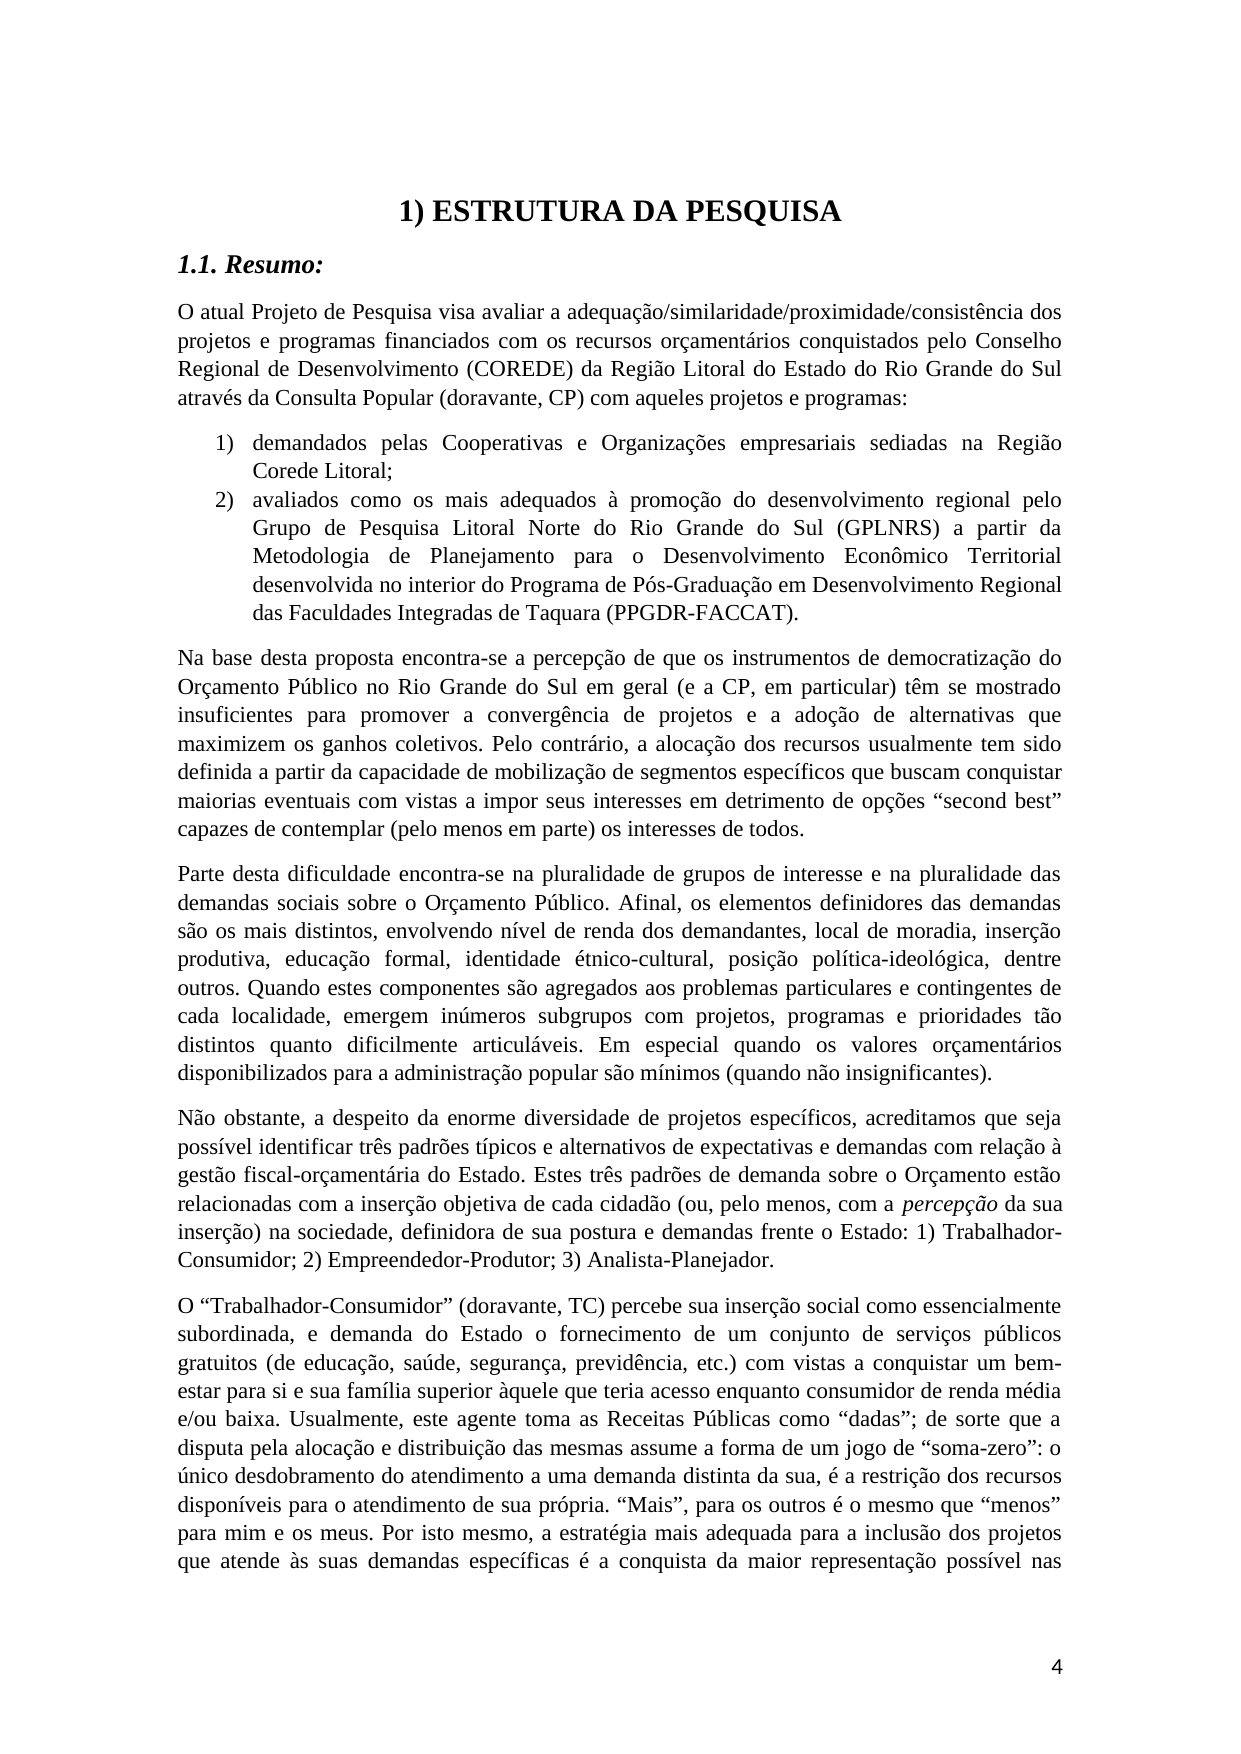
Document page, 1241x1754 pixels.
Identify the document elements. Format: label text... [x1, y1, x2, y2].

list avaliados como os mais adequados à promoção do desenvolvimento regional pelo Grupo de Pesquisa Litoral Norte do Rio Grande do Sul (GPLNRS) a partir da Metodologia de Planejamento para o Desenvolvimento Econômico Territorial desenvolvida no interior do Programa de Pós-Graduação em Desenvolvimento Regional das Faculdades Integradas de Taquara (PPGDR-FACCAT). [215, 486, 1063, 626]
text Parte desta dificuldade encontra-se na pluralidade de grupos de interesse e na pluralidade das demandas sociais sobre o Orçamento Público. Afinal, os elementos definidores das demandas são os mais distintos, envolvendo nível de renda dos demandantes, local de moradia, inserção produtiva, educação formal, identidade étnico-cultural, posição política-ideológica, dentre outros. Quando estes componentes são agregados aos problemas particulares e contingentes de cada localidade, emergem inúmeros subgrupos com projetos, programas e prioridades tão distintos quanto dificilmente articuláveis. Em especial quando os valores orçamentários disponibilizados para a administração popular são mínimos (quando não insignificantes). [177, 860, 1063, 1086]
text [177, 1292, 1063, 1574]
list demandados pelas Cooperativas e Organizações empresariais sediadas na Região Corede Litoral; [215, 429, 1063, 483]
text 1) ESTRUTURA DA PESQUISA [177, 193, 1063, 229]
text O atual Projeto de Pesquisa visa avaliar a adequação/similaridade/proximidade/consistência dos projetos e programas financiados com os recursos orçamentários conquistados pelo Conselho Regional de Desenvolvimento (COREDE) da Região Litoral do Estado do Rio Grande do Sul através da Consulta Popular (doravante, CP) com aqueles projetos e programas: [177, 298, 1063, 410]
text 1.1. Resumo: [177, 248, 1063, 279]
text Não obstante, a despeito da enorme diversidade de projetos específicos, acreditamos que seja possível identificar três padrões típicos e alternativos de expectativas e demandas com relação à gestão fiscal-orçamentária do Estado. Estes três padrões de demanda sobre o Orçamento estão relacionadas com a inserção objetiva de cada cidadão (ou, pelo menos, com a percepção da sua inserção) na sociedade, definidora de sua postura e demandas frente o Estado: 1) Trabalhador-Consumidor; 2) Empreendedor-Produtor; 3) Analista-Planejador. [177, 1104, 1063, 1273]
text Na base desta proposta encontra-se a percepção de que os instrumentos de democratização do Orçamento Público no Rio Grande do Sul em geral (e a CP, em particular) têm se mostrado insuficientes para promover a convergência de projetos e a adoção de alternativas que maximizem os ganhos coletivos. Pelo contrário, a alocação dos recursos usualmente tem sido definida a partir da capacidade de mobilização de segmentos específicos que buscam conquistar maiorias eventuais com vistas a impor seus interesses em detrimento de opções “second best” capazes de contemplar (pelo menos em parte) os interesses de todos. [177, 644, 1063, 841]
